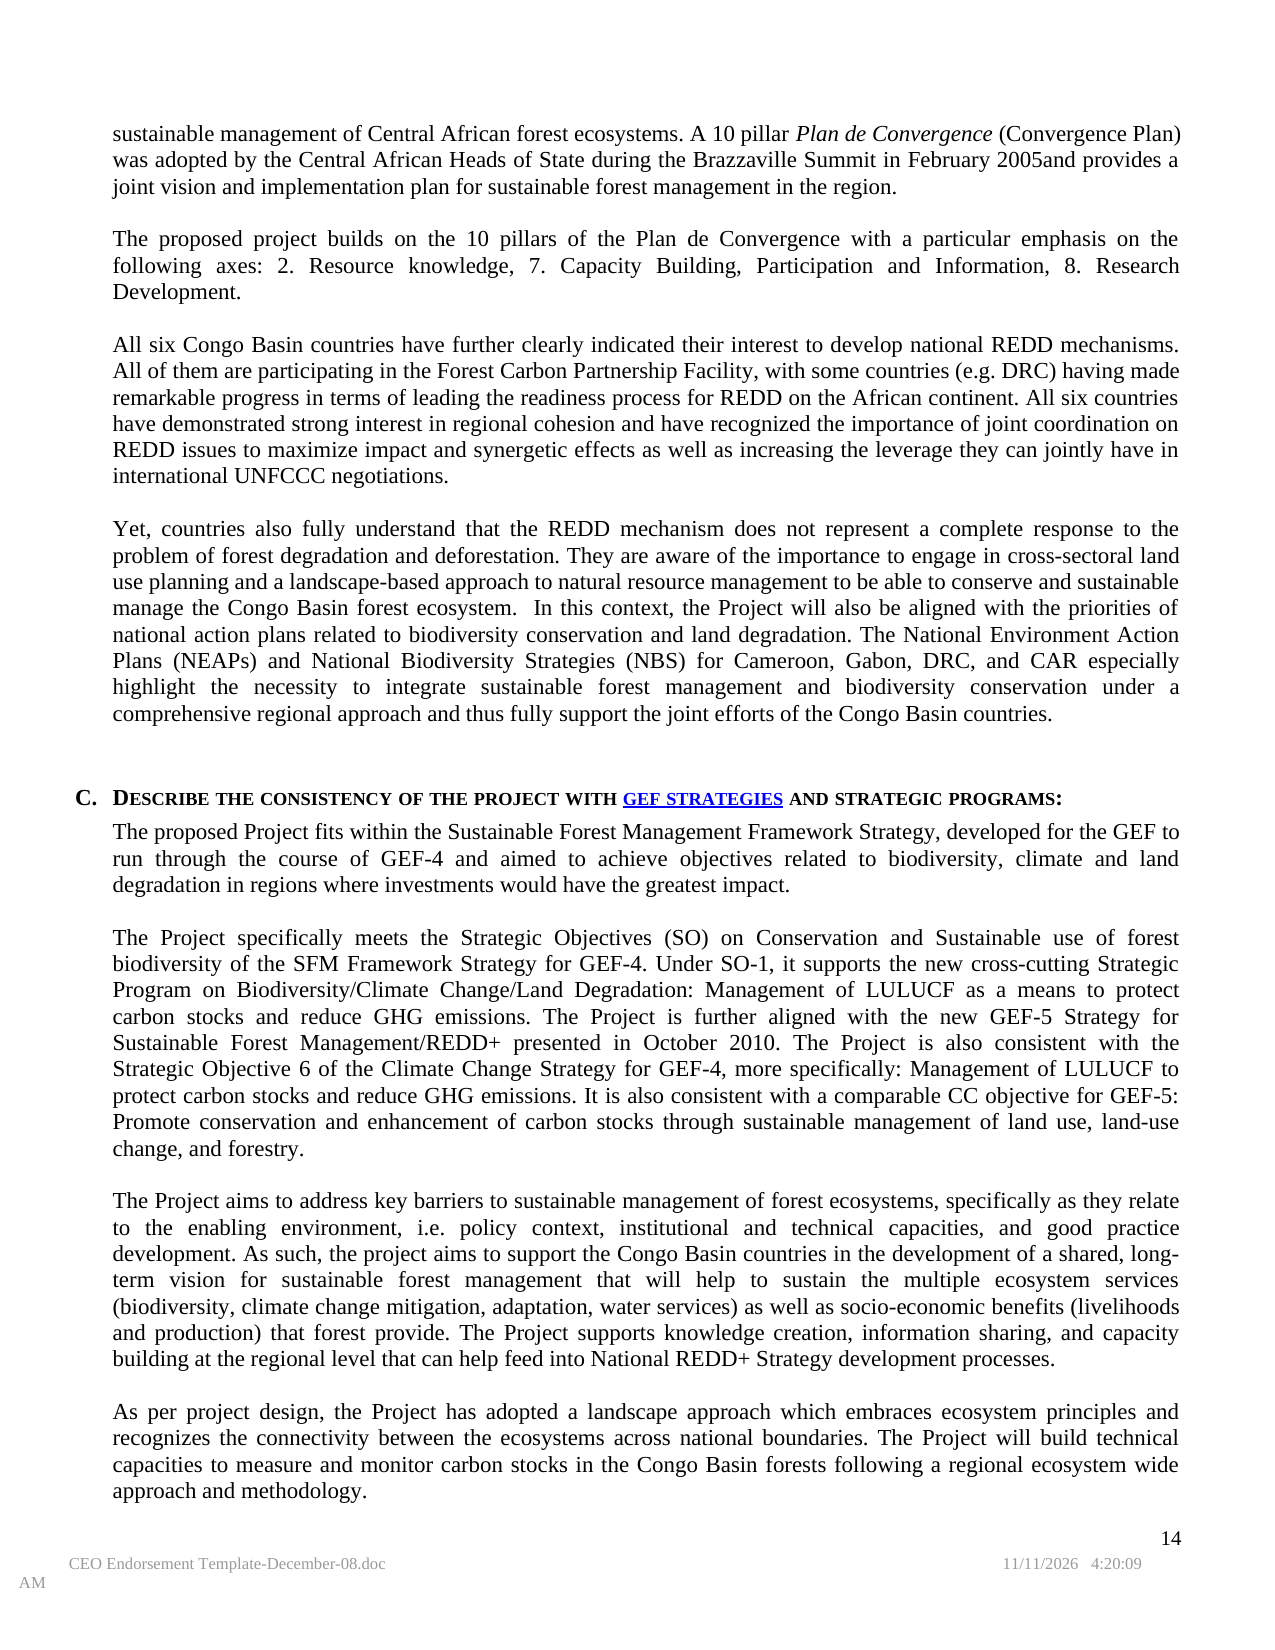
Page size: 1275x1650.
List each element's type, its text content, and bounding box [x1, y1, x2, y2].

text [112, 120, 1181, 199]
text The Project aims to address key barriers to sustainable management of forest ecosystems, specifically as they relate to the enabling environment, i.e. policy context, institutional and technical capacities, and good practice development. As such, the project aims to support the Congo Basin countries in the development of a shared, long-term vision for sustainable forest management that will help to sustain the multiple ecosystem services (biodiversity, climate change mitigation, adaptation, water services) as well as socio-economic benefits (livelihoods and production) that forest provide. The Project supports knowledge creation, information sharing, and capacity building at the regional level that can help feed into National REDD+ Strategy development processes. [112, 1187, 1181, 1372]
text The Project specifically meets the Strategic Objectives (SO) on Conservation and Sustainable use of forest biodiversity of the SFM Framework Strategy for GEF-4. Under SO-1, it supports the new cross-cutting Strategic Program on Biodiversity/Climate Change/Land Degradation: Management of LULUCF as a means to protect carbon stocks and reduce GHG emissions. The Project is further aligned with the new GEF-5 Strategy for Sustainable Forest Management/REDD+ presented in October 2010. The Project is also consistent with the Strategic Objective 6 of the Climate Change Strategy for GEF-4, more specifically: Management of LULUCF to protect carbon stocks and reduce GHG emissions. It is also consistent with a comparable CC objective for GEF-5: Promote conservation and enhancement of carbon stocks through sustainable management of land use, land-use change, and forestry. [112, 924, 1181, 1161]
text Yet, countries also fully understand that the REDD mechanism does not represent a complete response to the problem of forest degradation and deforestation. They are aware of the importance to engage in cross-sectoral land use planning and a landscape-based approach to natural resource management to be able to conserve and sustainable manage the Congo Basin forest ecosystem. In this context, the Project will also be aligned with the priorities of national action plans related to biodiversity conservation and land degradation. The National Environment Action Plans (NEAPs) and National Biodiversity Strategies (NBS) for Cameroon, Gabon, DRC, and CAR especially highlight the necessity to integrate sustainable forest management and biodiversity conservation under a comprehensive regional approach and thus fully support the joint efforts of the Congo Basin countries. [112, 515, 1181, 726]
list Describe the consistency of the project with gef strategies and strategic programs: [75, 784, 1181, 810]
text The proposed Project fits within the Sustainable Forest Management Framework Strategy, developed for the GEF to run through the course of GEF-4 and aimed to achieve objectives related to biodiversity, climate and land degradation in regions where investments would have the greatest impact. [112, 818, 1181, 897]
text As per project design, the Project has adopted a landscape approach which embraces ecosystem principles and recognizes the connectivity between the ecosystems across national boundaries. The Project will build technical capacities to measure and monitor carbon stocks in the Congo Basin forests following a regional ecosystem wide approach and methodology. [112, 1398, 1181, 1503]
text The proposed project builds on the 10 pillars of the Plan de Convergence with a particular emphasis on the following axes: 2. Resource knowledge, 7. Capacity Building, Participation and Information, 8. Research Development. [112, 225, 1181, 304]
text All six Congo Basin countries have further clearly indicated their interest to develop national REDD mechanisms. All of them are participating in the Forest Carbon Partnership Facility, with some countries (e.g. DRC) having made remarkable progress in terms of leading the readiness process for REDD on the African continent. All six countries have demonstrated strong interest in regional cohesion and have recognized the importance of joint coordination on REDD issues to maximize impact and synergetic effects as well as increasing the leverage they can jointly have in international UNFCCC negotiations. [112, 331, 1181, 489]
